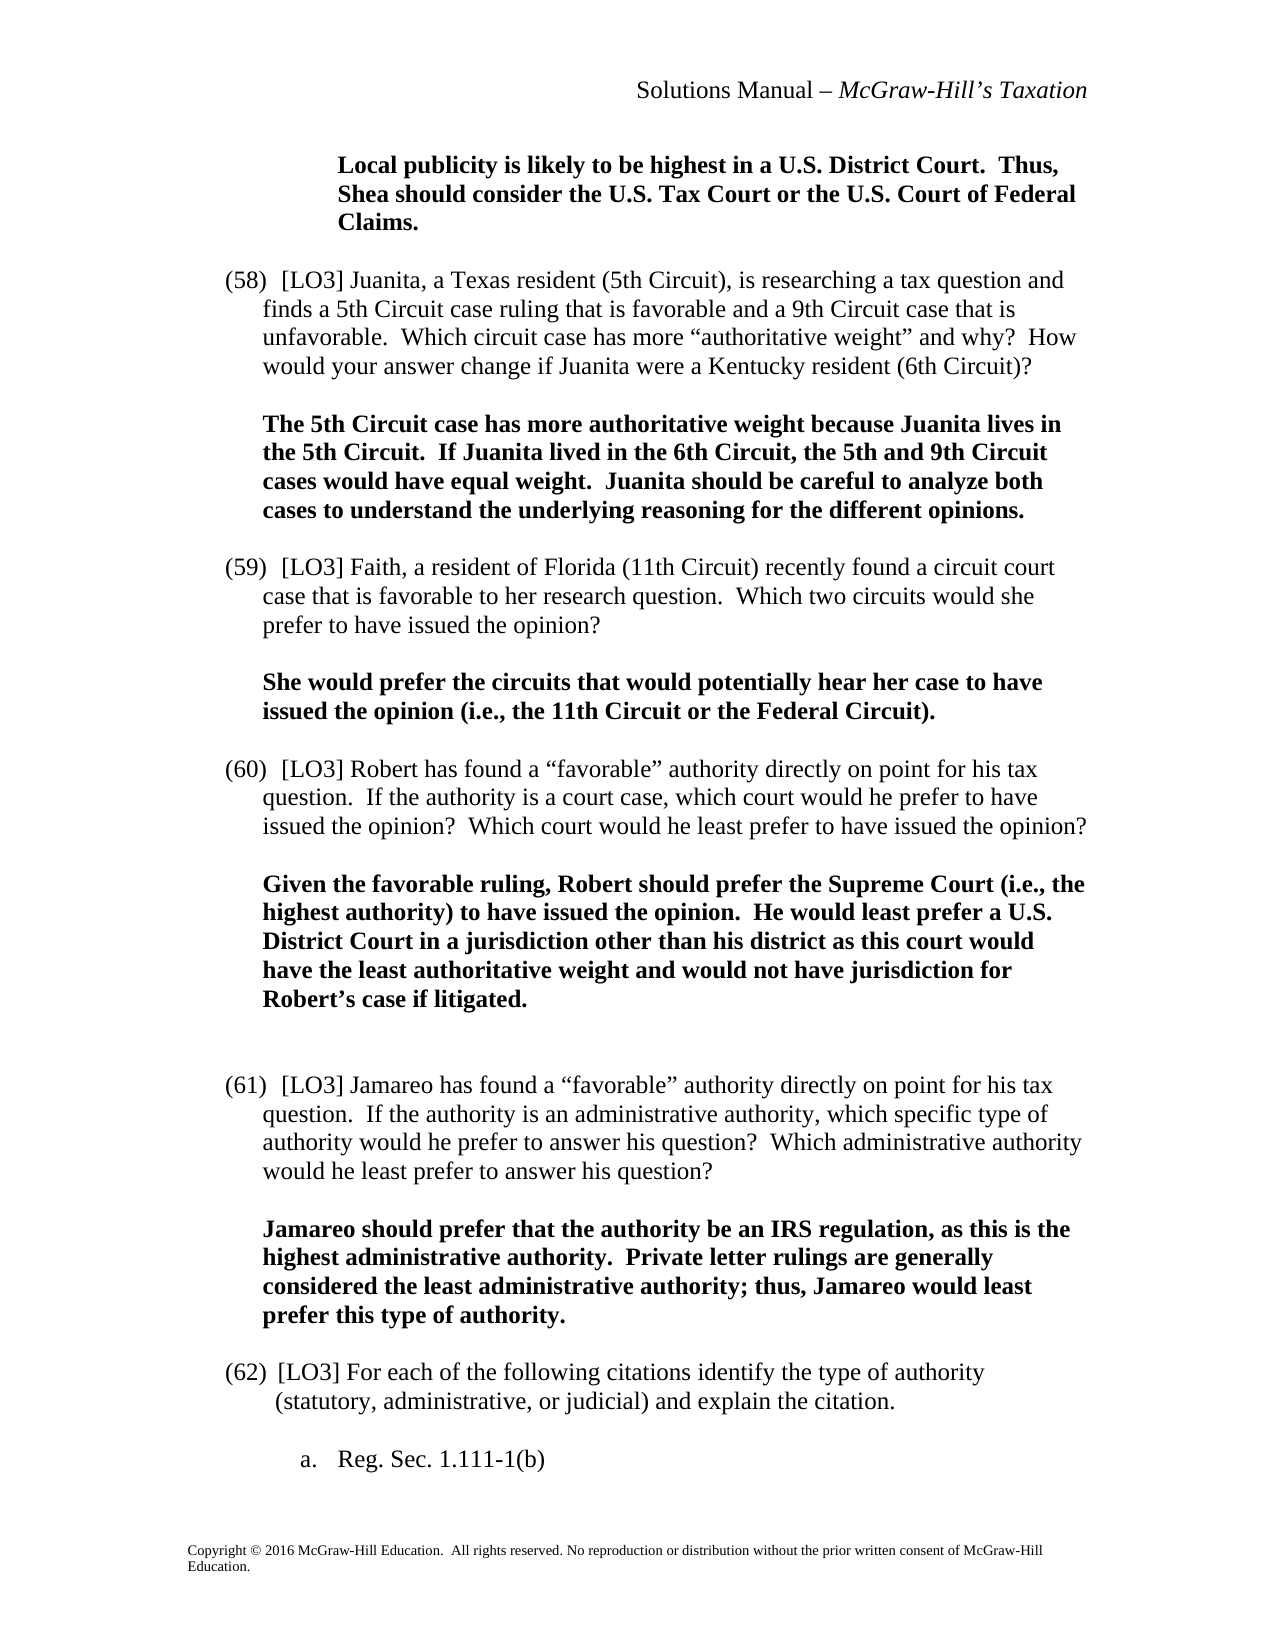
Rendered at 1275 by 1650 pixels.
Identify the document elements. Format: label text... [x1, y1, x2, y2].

list [LO3] For each of the following citations identify the type of authority (statutory, administrative, or judicial) and explain the citation. [225, 1357, 1087, 1415]
list [LO3] Robert has found a “favorable” authority directly on point for his tax question. If the authority is a court case, which court would he prefer to have issued the opinion? Which court would he least prefer to have issued the opinion? [225, 754, 1087, 840]
text She would prefer the circuits that would potentially hear her case to have issued the opinion (i.e., the 11th Circuit or the Federal Circuit). [262, 667, 1087, 725]
list Reg. Sec. 1.111-1(b) [300, 1444, 1087, 1472]
text Given the favorable ruling, Robert should prefer the Supreme Court (i.e., the highest authority) to have issued the opinion. He would least prefer a U.S. District Court in a jurisdiction other than his district as this court would have the least authoritative weight and would not have jurisdiction for Robert’s case if litigated. [262, 869, 1087, 1041]
text Jamareo should prefer that the authority be an IRS regulation, as this is the highest administrative authority. Private letter rulings are generally considered the least administrative authority; thus, Jamareo would least prefer this type of authority. [262, 1214, 1087, 1329]
list [LO3] Jamareo has found a “favorable” authority directly on point for his tax question. If the authority is an administrative authority, which specific type of authority would he prefer to answer his question? Which administrative authority would he least prefer to answer his question? [225, 1070, 1087, 1185]
list [LO3] Faith, a resident of Florida (11th Circuit) recently found a circuit court case that is favorable to her research question. Which two circuits would she prefer to have issued the opinion? [225, 552, 1087, 639]
text Local publicity is likely to be highest in a U.S. District Court. Thus, Shea should consider the U.S. Tax Court or the U.S. Court of Federal Claims. [337, 150, 1087, 236]
list [LO3] Juanita, a Texas resident (5th Circuit), is researching a tax question and finds a 5th Circuit case ruling that is favorable and a 9th Circuit case that is unfavorable. Which circuit case has more “authoritative weight” and why? How would your answer change if Juanita were a Kentucky resident (6th Circuit)? The 5th Circuit case has more authoritative weight because Juanita lives in the 5th Circuit. If Juanita lived in the 6th Circuit, the 5th and 9th Circuit cases would have equal weight. Juanita should be careful to analyze both cases to understand the underlying reasoning for the different opinions. [225, 265, 1087, 524]
